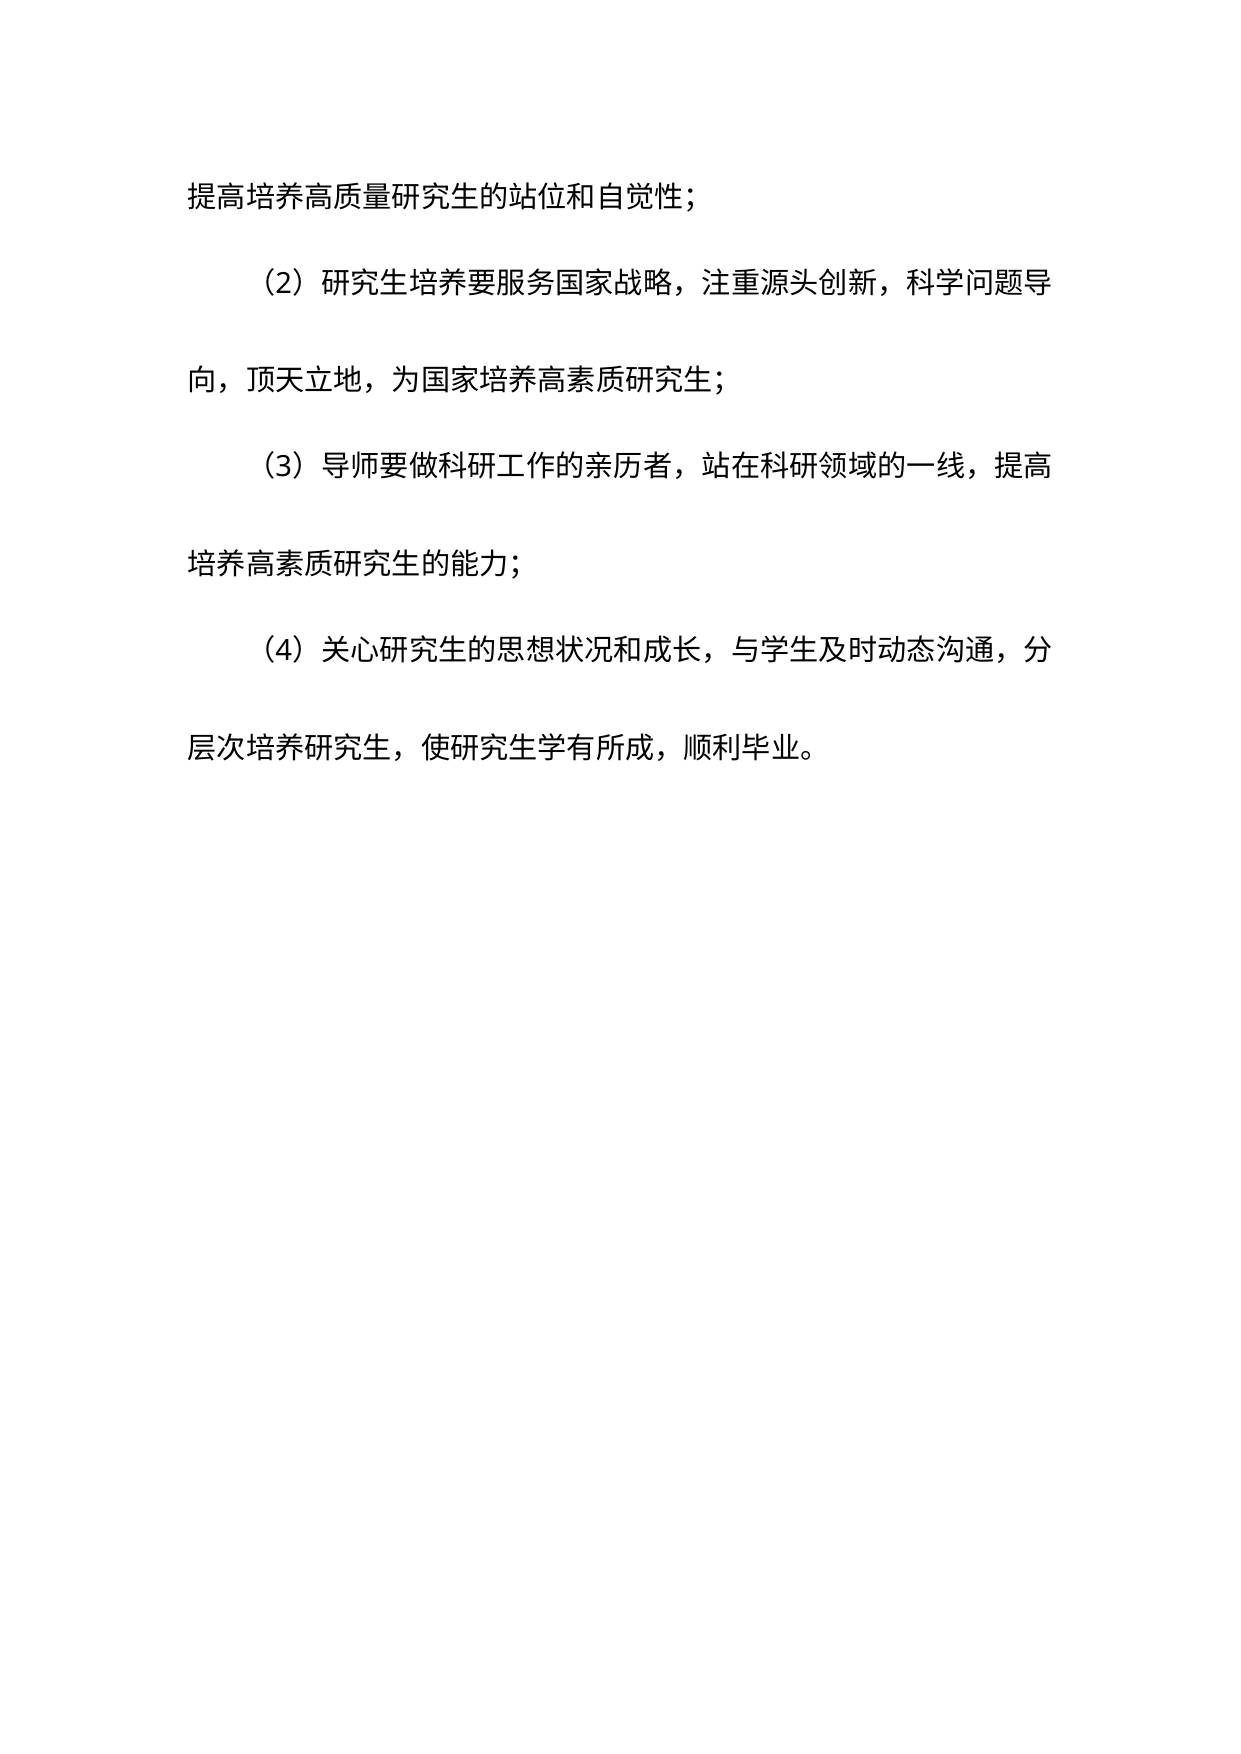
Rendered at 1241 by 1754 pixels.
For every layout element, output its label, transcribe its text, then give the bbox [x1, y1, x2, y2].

text （3）导师要做科研工作的亲历者，站在科研领域的一线，提高培养高素质研究生的能力； [187, 432, 1053, 594]
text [187, 162, 1053, 227]
text （4）关心研究生的思想状况和成长，与学生及时动态沟通，分层次培养研究生，使研究生学有所成，顺利毕业。 [187, 615, 1053, 778]
text （2）研究生培养要服务国家战略，注重源头创新，科学问题导向，顶天立地，为国家培养高素质研究生； [187, 248, 1053, 411]
